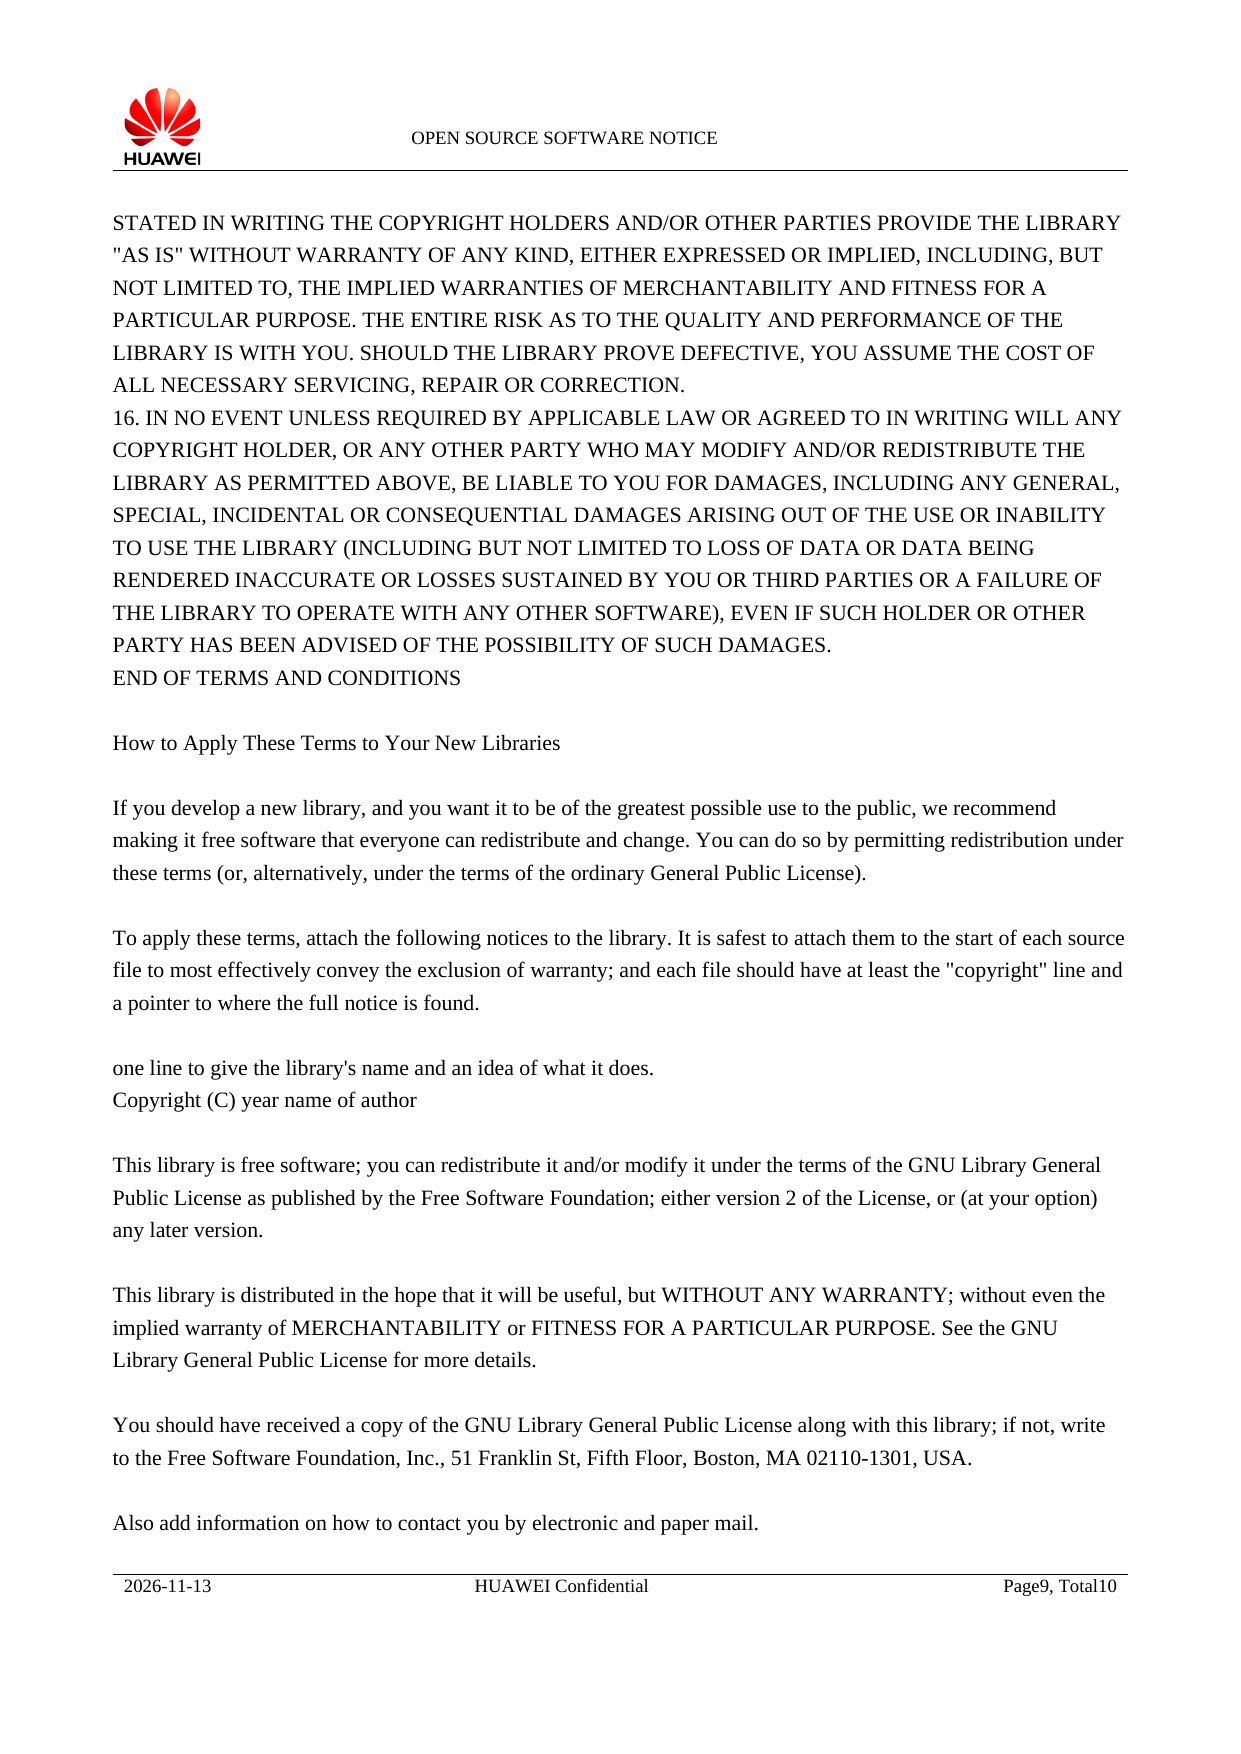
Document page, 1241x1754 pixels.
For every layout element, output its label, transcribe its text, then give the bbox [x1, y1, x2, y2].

picture [124, 88, 201, 165]
